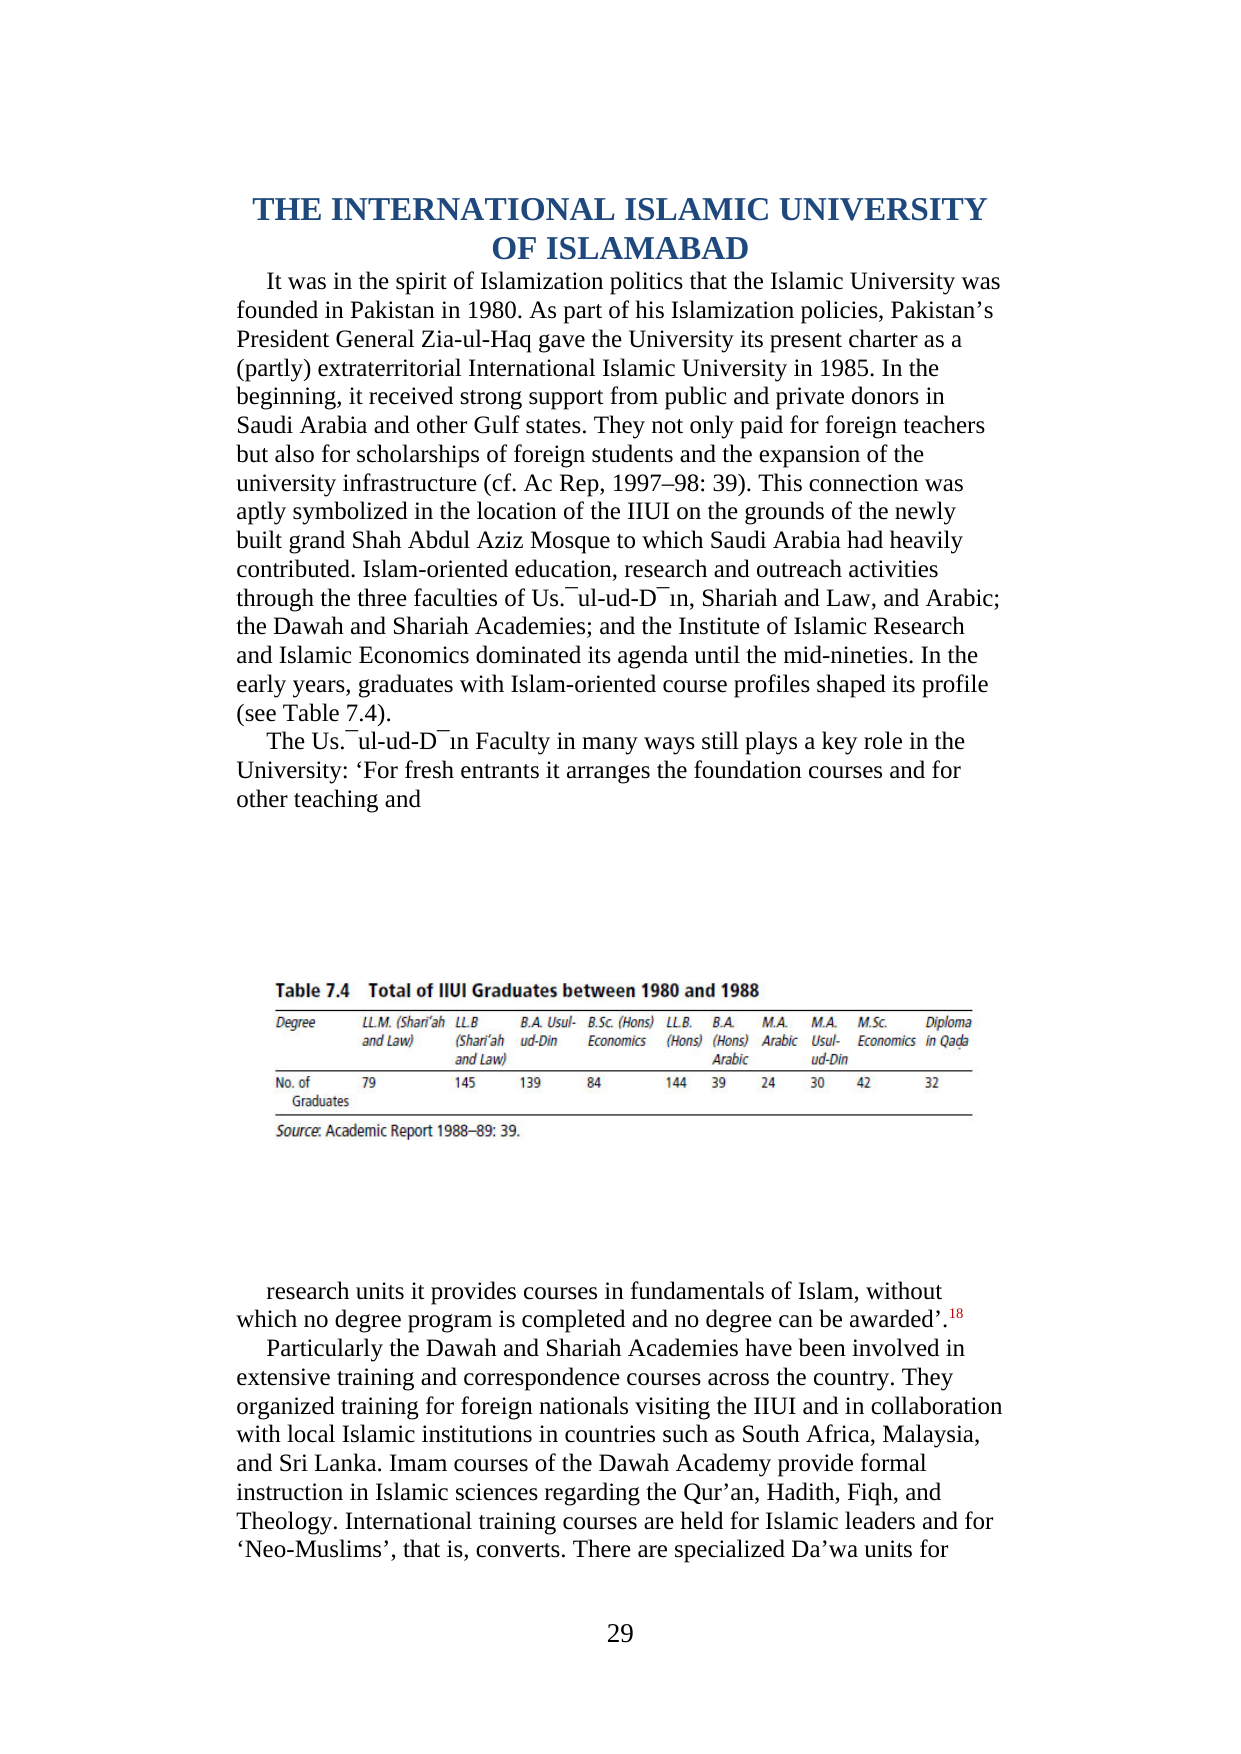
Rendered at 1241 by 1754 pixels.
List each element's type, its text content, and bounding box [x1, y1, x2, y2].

subtitle THE INTERNATIONAL ISLAMIC UNIVERSITY OF ISLAMABAD [236, 190, 1004, 266]
picture [236, 945, 1004, 1162]
text research units it provides courses in fundamentals of Islam, without which no degree program is completed and no degree can be awarded’.18 [236, 1276, 1004, 1333]
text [236, 1333, 1004, 1563]
text It was in the spirit of Islamization politics that the Islamic University was founded in Pakistan in 1980. As part of his Islamization policies, Pakistan’s President General Zia-ul-Haq gave the University its present charter as a (partly) extraterritorial International Islamic University in 1985. In the beginning, it received strong support from public and private donors in Saudi Arabia and other Gulf states. They not only paid for foreign teachers but also for scholarships of foreign students and the expansion of the university infrastructure (cf. Ac Rep, 1997–98: 39). This connection was aptly symbolized in the location of the IIUI on the grounds of the newly built grand Shah Abdul Aziz Mosque to which Saudi Arabia had heavily contributed. Islam-oriented education, research and outreach activities through the three faculties of Us.¯ul-ud-D¯ın, Shariah and Law, and Arabic; the Dawah and Shariah Academies; and the Institute of Islamic Research and Islamic Economics dominated its agenda until the mid-nineties. In the early years, graduates with Islam-oriented course profiles shaped its profile (see Table 7.4). [236, 266, 1004, 726]
text The Us.¯ul-ud-D¯ın Faculty in many ways still plays a key role in the University: ‘For fresh entrants it arranges the foundation courses and for other teaching and [236, 726, 1004, 813]
